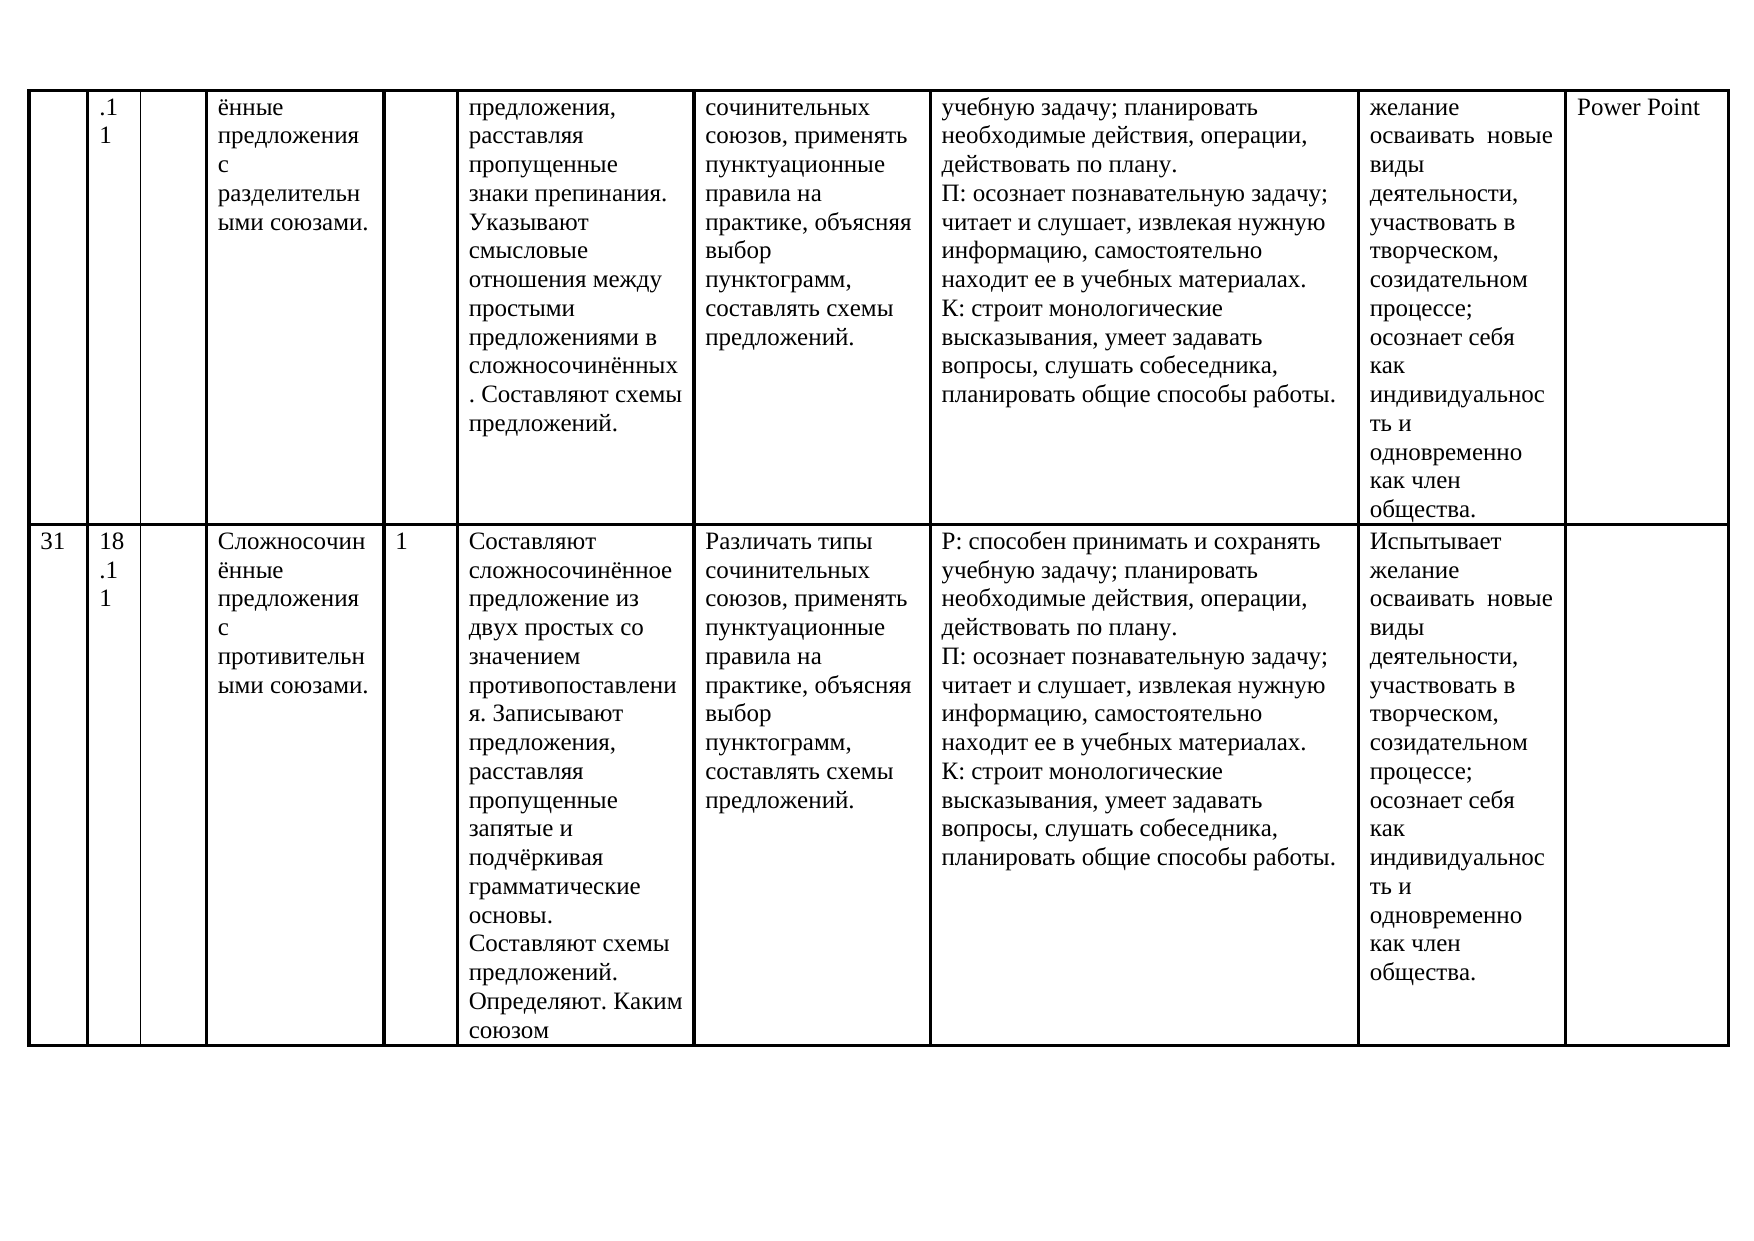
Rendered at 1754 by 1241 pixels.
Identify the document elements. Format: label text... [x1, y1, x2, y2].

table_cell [932, 526, 1357, 1043]
table_cell 1 [386, 526, 456, 1043]
table_cell 1 [386, 92, 456, 523]
table_cell 30 [31, 92, 86, 523]
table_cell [696, 92, 929, 523]
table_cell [932, 92, 1357, 523]
table_cell [141, 92, 205, 523]
table_cell 18.11 [89, 526, 140, 1043]
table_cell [459, 526, 692, 1043]
table_cell 31 [31, 526, 86, 1043]
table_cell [1360, 526, 1564, 1043]
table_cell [208, 92, 382, 523]
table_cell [1567, 92, 1727, 523]
table_cell 15.11 [89, 92, 140, 523]
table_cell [459, 92, 692, 523]
table_cell [1567, 526, 1727, 1043]
table_cell [141, 526, 205, 1043]
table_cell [1360, 92, 1564, 523]
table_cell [696, 526, 929, 1043]
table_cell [208, 526, 382, 1043]
